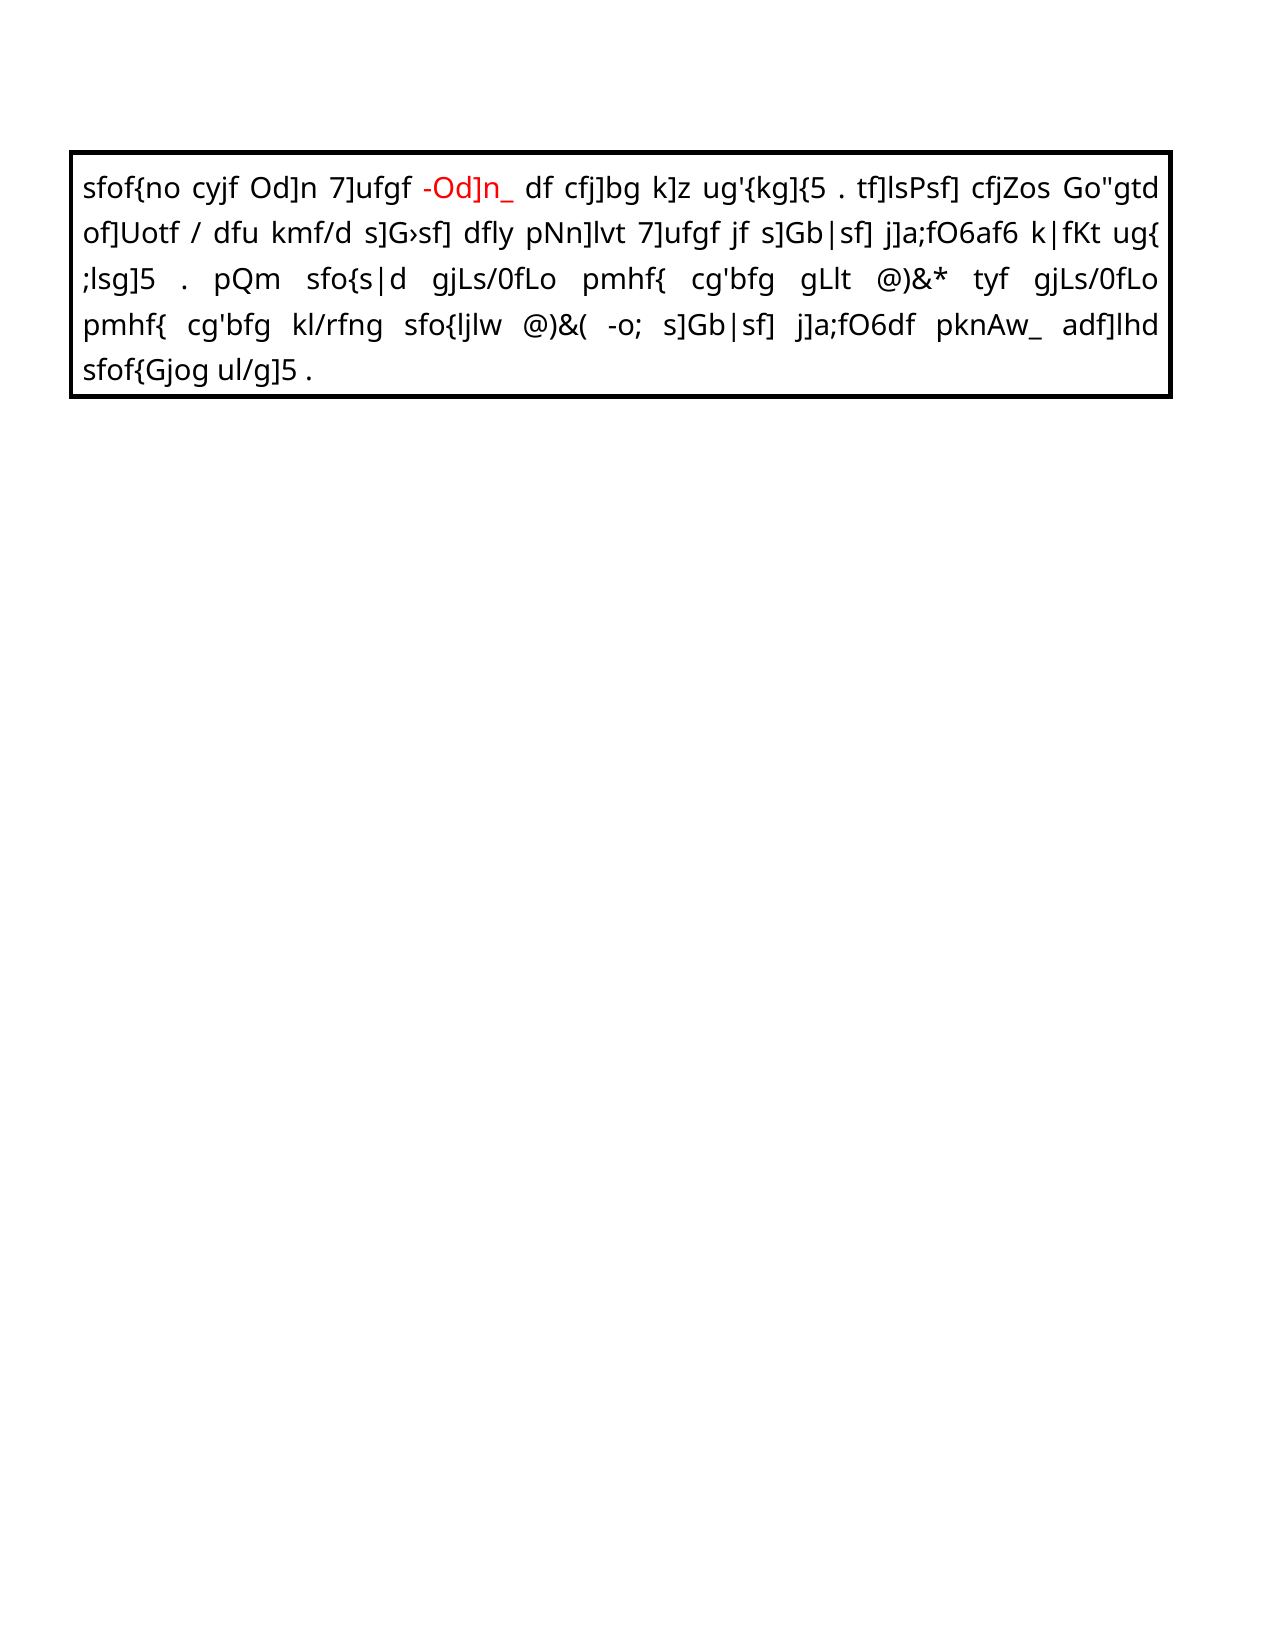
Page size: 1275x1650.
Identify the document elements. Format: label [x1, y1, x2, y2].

table_header [73, 155, 1168, 394]
